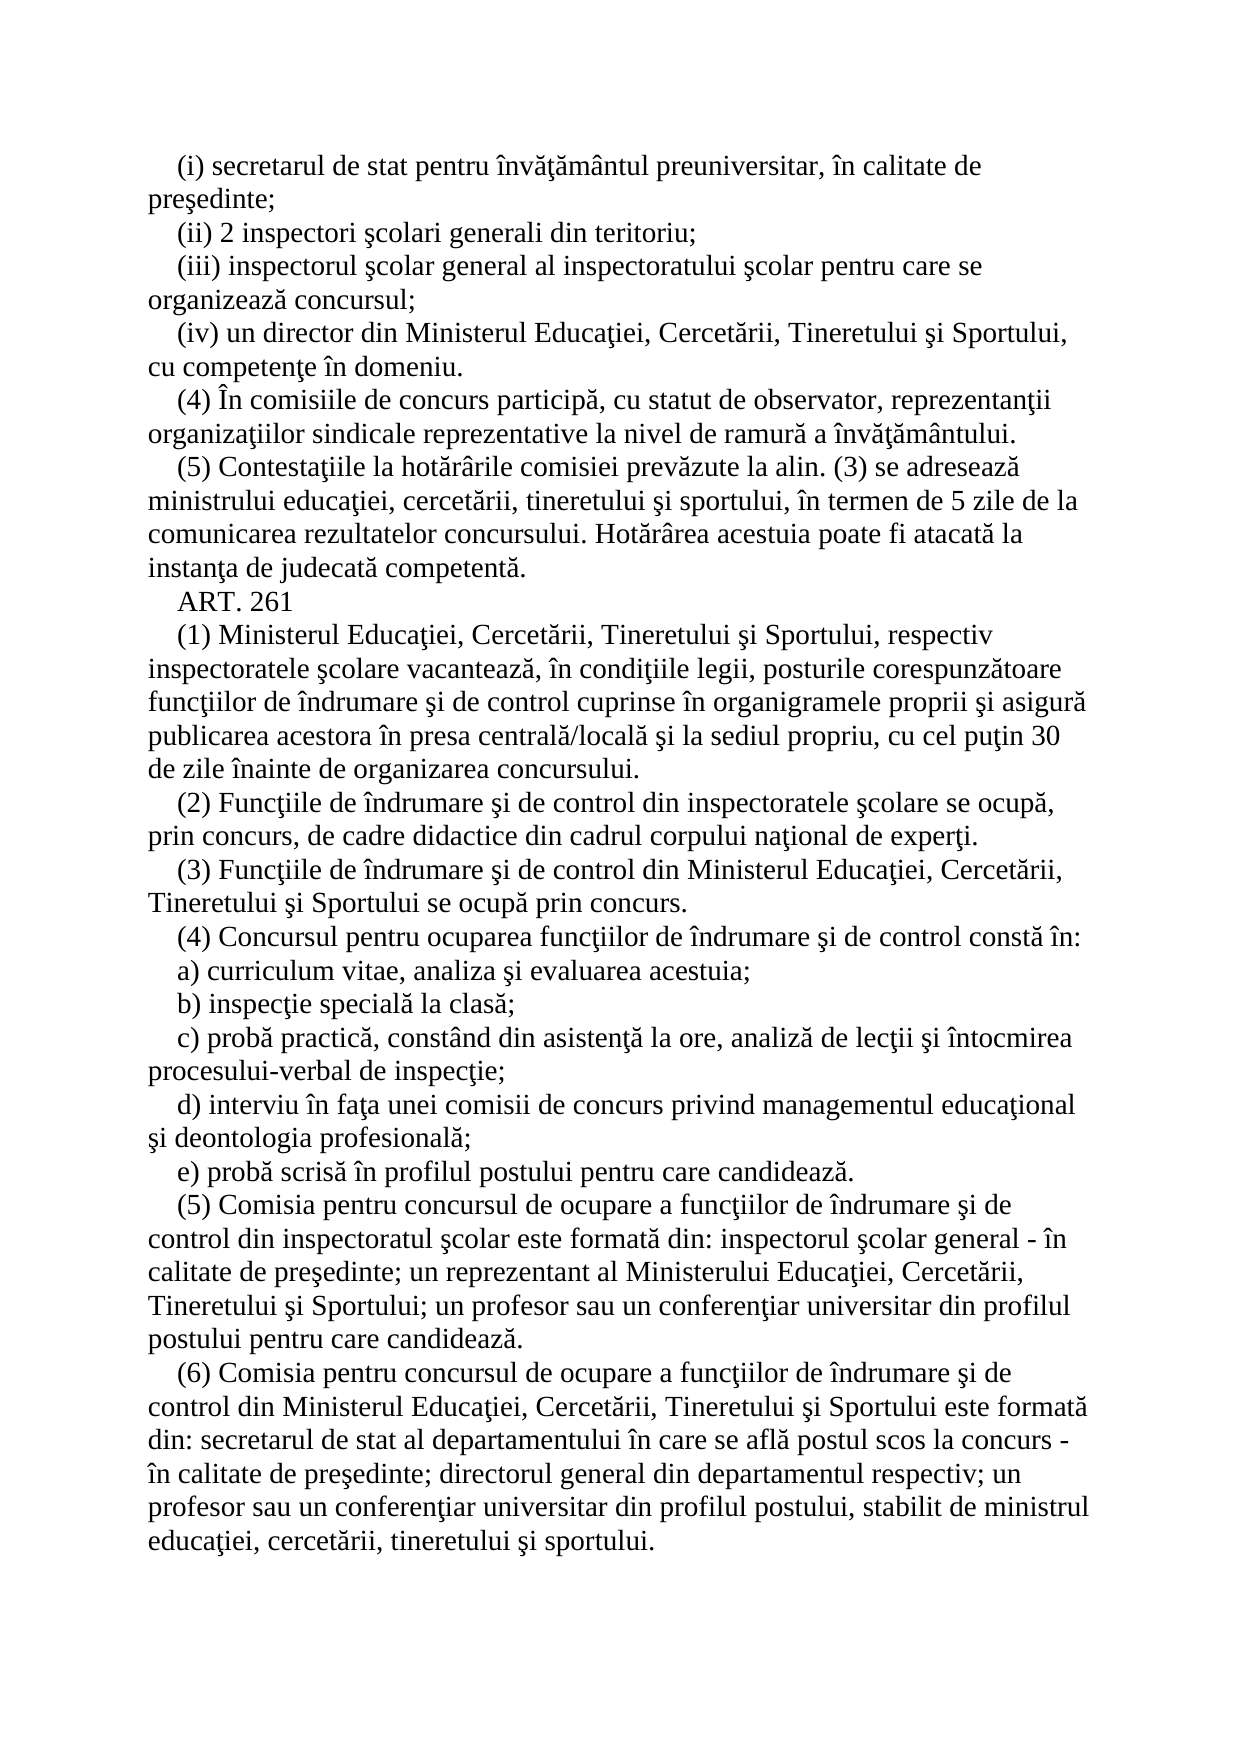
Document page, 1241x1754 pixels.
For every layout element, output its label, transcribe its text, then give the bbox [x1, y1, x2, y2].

text c) probă practică, constând din asistenţă la ore, analiză de lecţii şi întocmirea procesului-verbal de inspecţie; [148, 1020, 1093, 1087]
text (iv) un director din Ministerul Educaţiei, Cercetării, Tineretului şi Sportului, cu competenţe în domeniu. [148, 315, 1093, 382]
text (6) Comisia pentru concursul de ocupare a funcţiilor de îndrumare şi de control din Ministerul Educaţiei, Cercetării, Tineretului şi Sportului este formată din: secretarul de stat al departamentului în care se află postul scos la concurs - în calitate de preşedinte; directorul general din departamentul respectiv; un profesor sau un conferenţiar universitar din profilul postului, stabilit de ministrul educaţiei, cercetării, tineretului şi sportului. [148, 1355, 1093, 1556]
text a) curriculum vitae, analiza şi evaluarea acestuia; [148, 953, 1093, 986]
text (5) Comisia pentru concursul de ocupare a funcţiilor de îndrumare şi de control din inspectoratul şcolar este formată din: inspectorul şcolar general - în calitate de preşedinte; un reprezentant al Ministerului Educaţiei, Cercetării, Tineretului şi Sportului; un profesor sau un conferenţiar universitar din profilul postului pentru care candidează. [148, 1187, 1093, 1355]
text (i) secretarul de stat pentru învăţământul preuniversitar, în calitate de preşedinte; [148, 148, 1093, 215]
text (2) Funcţiile de îndrumare şi de control din inspectoratele şcolare se ocupă, prin concurs, de cadre didactice din cadrul corpului naţional de experţi. [148, 785, 1093, 852]
text (ii) 2 inspectori şcolari generali din teritoriu; [148, 215, 1093, 248]
text d) interviu în faţa unei comisii de concurs privind managementul educaţional şi deontologia profesională; [148, 1087, 1093, 1154]
text ART. 261 [148, 584, 1093, 617]
text (1) Ministerul Educaţiei, Cercetării, Tineretului şi Sportului, respectiv inspectoratele şcolare vacantează, în condiţiile legii, posturile corespunzătoare funcţiilor de îndrumare şi de control cuprinse în organigramele proprii şi asigură publicarea acestora în presa centrală/locală şi la sediul propriu, cu cel puţin 30 de zile înainte de organizarea concursului. [148, 617, 1093, 785]
text (5) Contestaţiile la hotărârile comisiei prevăzute la alin. (3) se adresează ministrului educaţiei, cercetării, tineretului şi sportului, în termen de 5 zile de la comunicarea rezultatelor concursului. Hotărârea acestuia poate fi atacată la instanţa de judecată competentă. [148, 449, 1093, 584]
text e) probă scrisă în profilul postului pentru care candidează. [148, 1154, 1093, 1187]
text (iii) inspectorul şcolar general al inspectoratului şcolar pentru care se organizează concursul; [148, 248, 1093, 315]
text b) inspecţie specială la clasă; [148, 986, 1093, 1020]
text (3) Funcţiile de îndrumare şi de control din Ministerul Educaţiei, Cercetării, Tineretului şi Sportului se ocupă prin concurs. [148, 852, 1093, 919]
text (4) În comisiile de concurs participă, cu statut de observator, reprezentanţii organizaţiilor sindicale reprezentative la nivel de ramură a învăţământului. [148, 382, 1093, 449]
text (4) Concursul pentru ocuparea funcţiilor de îndrumare şi de control constă în: [148, 919, 1093, 953]
